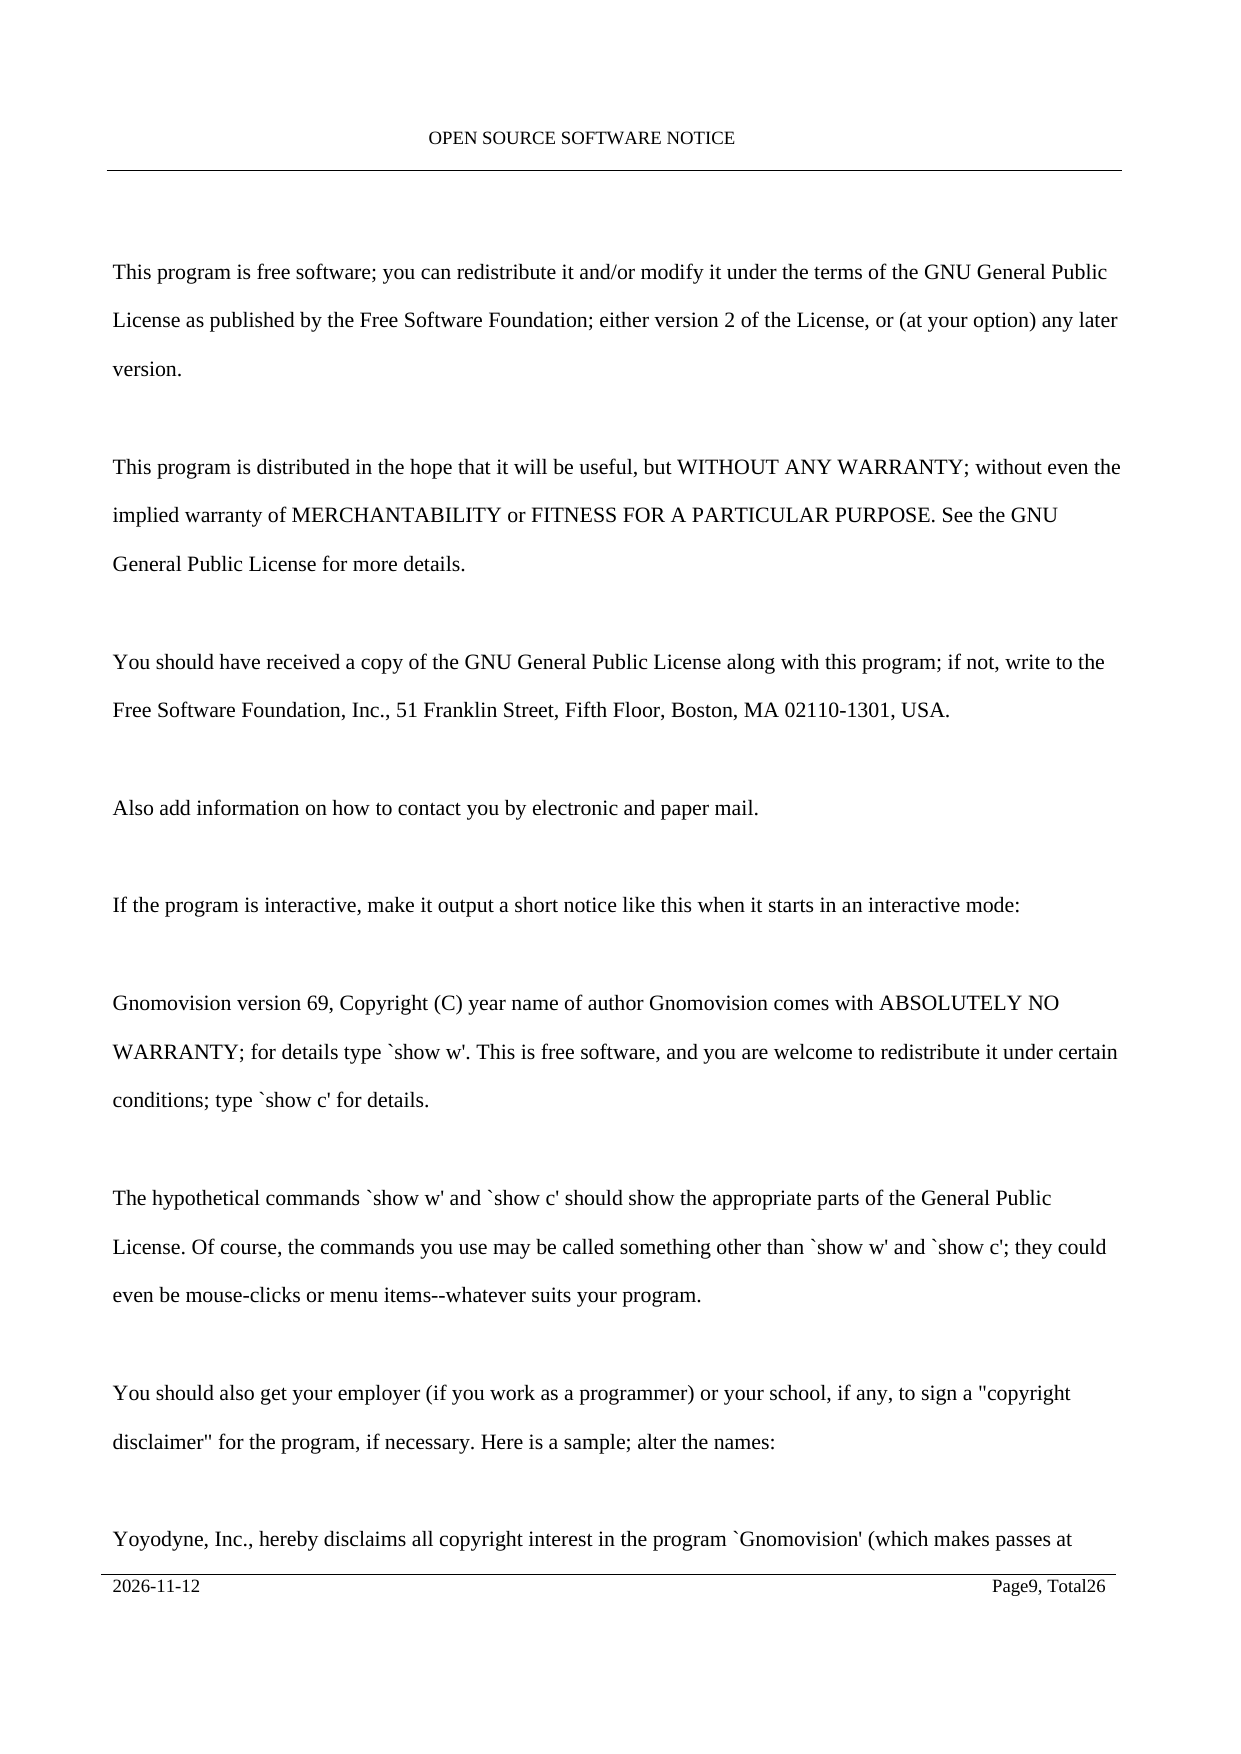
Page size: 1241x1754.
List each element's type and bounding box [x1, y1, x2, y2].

text [112, 206, 1128, 1555]
